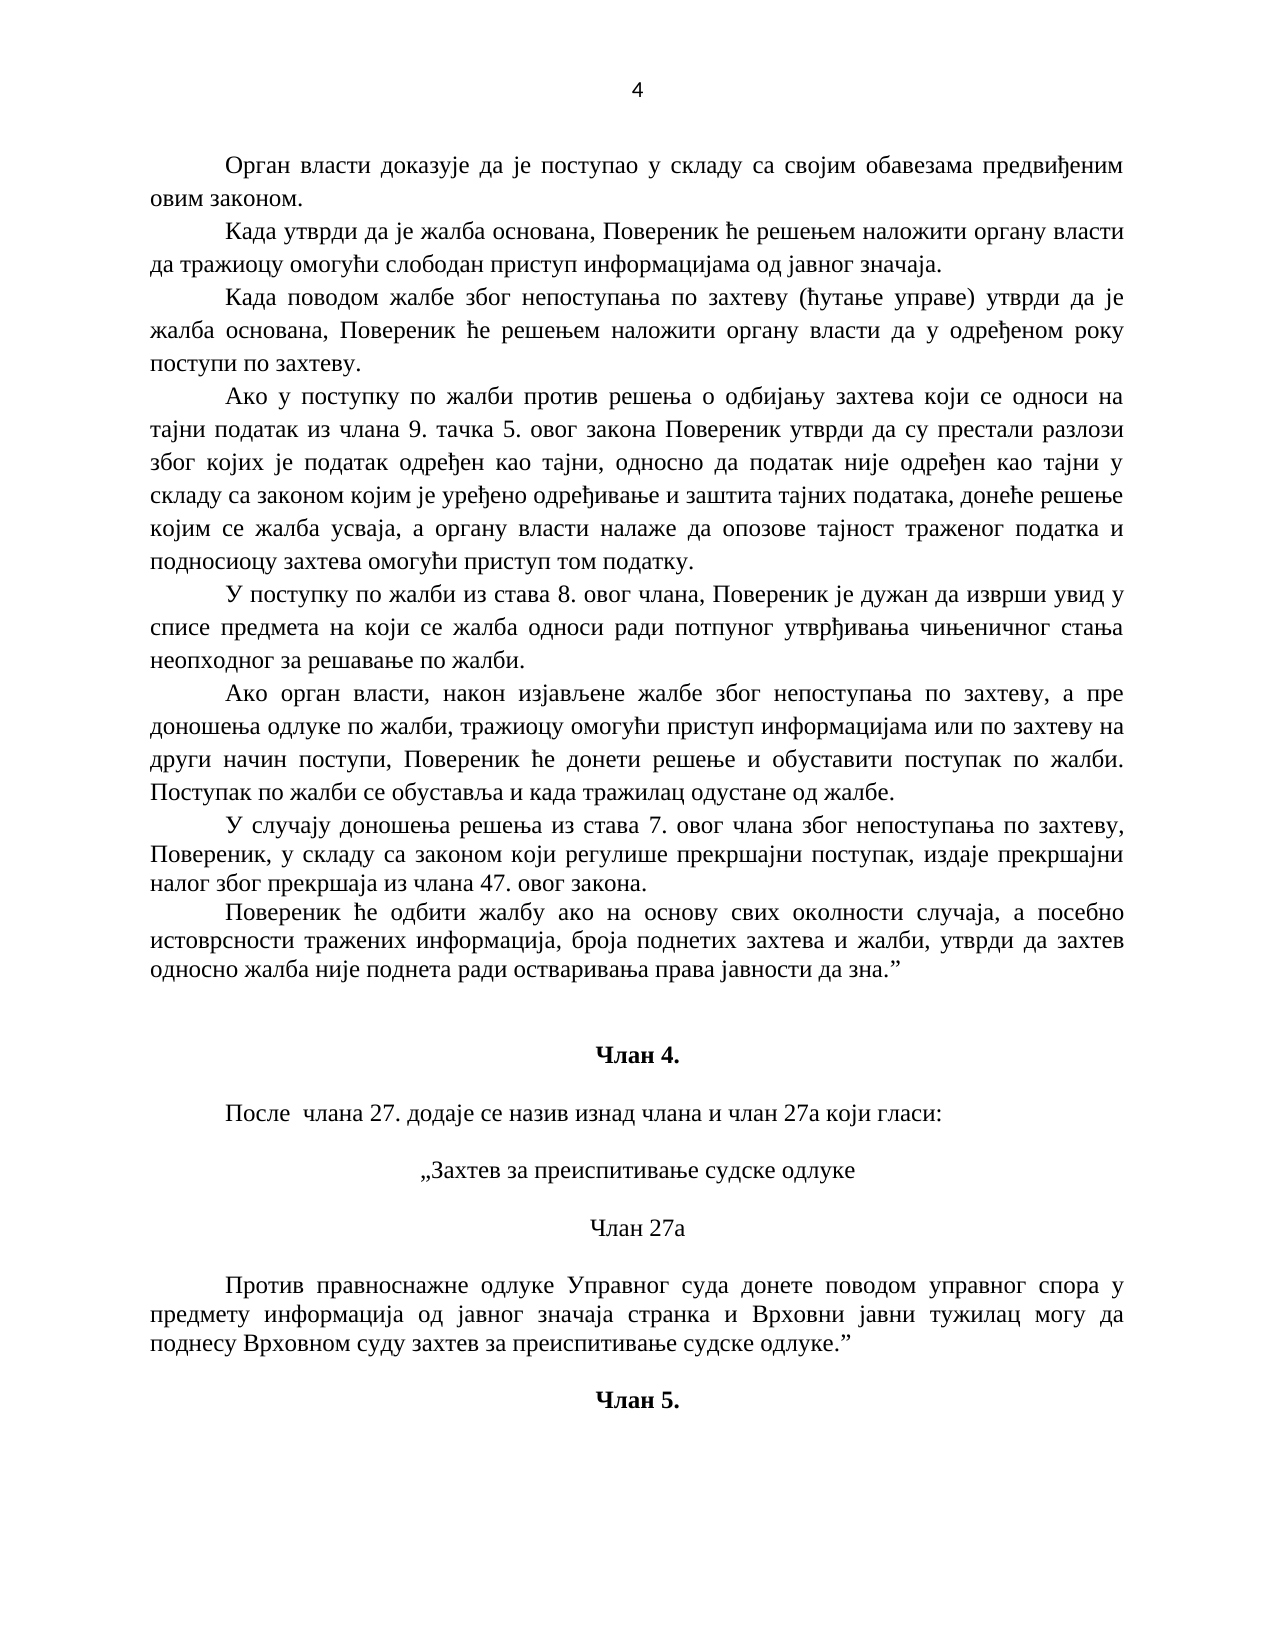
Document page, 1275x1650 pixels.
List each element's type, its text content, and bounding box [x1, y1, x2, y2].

text У случају доношења решења из става 7. овог члана због непоступања по захтеву, Повереник, у складу са законом који регулише прекршајни поступак, издаје прекршајни налог због прекршаја из члана 47. овог закона. [150, 810, 1125, 897]
text Члан 27а [150, 1213, 1125, 1242]
text Орган власти доказује да је поступао у складу са својим обавезама предвиђеним овим законом. [150, 150, 1125, 212]
text Када утврди да је жалба основана, Повереник ће решењем наложити органу власти да тражиоцу омогући слободан приступ информацијама од јавног значаја. [150, 216, 1125, 278]
text Члан 5. [150, 1385, 1125, 1414]
text Ако орган власти, након изјављене жалбе због непоступања по захтеву, а пре доношења одлуке по жалби, тражиоцу омогући приступ информацијама или по захтеву на други начин поступи, Повереник ће донети решење и обуставити поступак по жалби. Поступак по жалби се обуставља и када тражилац одустане од жалбе. [150, 678, 1125, 806]
text Члан 4. [150, 1040, 1125, 1069]
text „Захтев за преиспитивање судске одлуке [150, 1155, 1125, 1184]
text Против правноснажне одлуке Управног суда донете поводом управног спора у предмету информација од јавног значаја странка и Врховни јавни тужилац могу да поднесу Врховном суду захтев за преиспитивање судске одлуке.” [150, 1270, 1125, 1357]
text Ако у поступку по жалби против решења о одбијању захтева који се односи на тајни податак из члана 9. тачка 5. овог закона Повереник утврди да су престали разлози због којих је податак одређен као тајни, односно да податак није одређен као тајни у складу са законом којим је уређено одређивање и заштита тајних података, донеће решење којим се жалба усваја, а органу власти налаже да опозове тајност траженог податка и подносиоцу захтева омогући приступ том податку. [150, 381, 1125, 575]
text Када поводом жалбе због непоступања по захтеву (ћутање управе) утврди да је жалба основана, Повереник ће решењем наложити органу власти да у одређеном року поступи по захтеву. [150, 282, 1125, 377]
text После члана 27. додаје се назив изнад члана и члан 27а који гласи: [150, 1098, 1125, 1127]
text Повереник ће одбити жалбу ако на основу свих околности случаја, а посебно истоврсности тражених информација, броја поднетих захтева и жалби, утврди да захтев односно жалба није поднета ради остваривања права јавности да зна.” [150, 897, 1125, 983]
text У поступку по жалби из става 8. овог члана, Повереник је дужан да изврши увид у списе предмета на који се жалба односи ради потпуног утврђивања чињеничног стања неопходног за решавање по жалби. [150, 579, 1125, 674]
